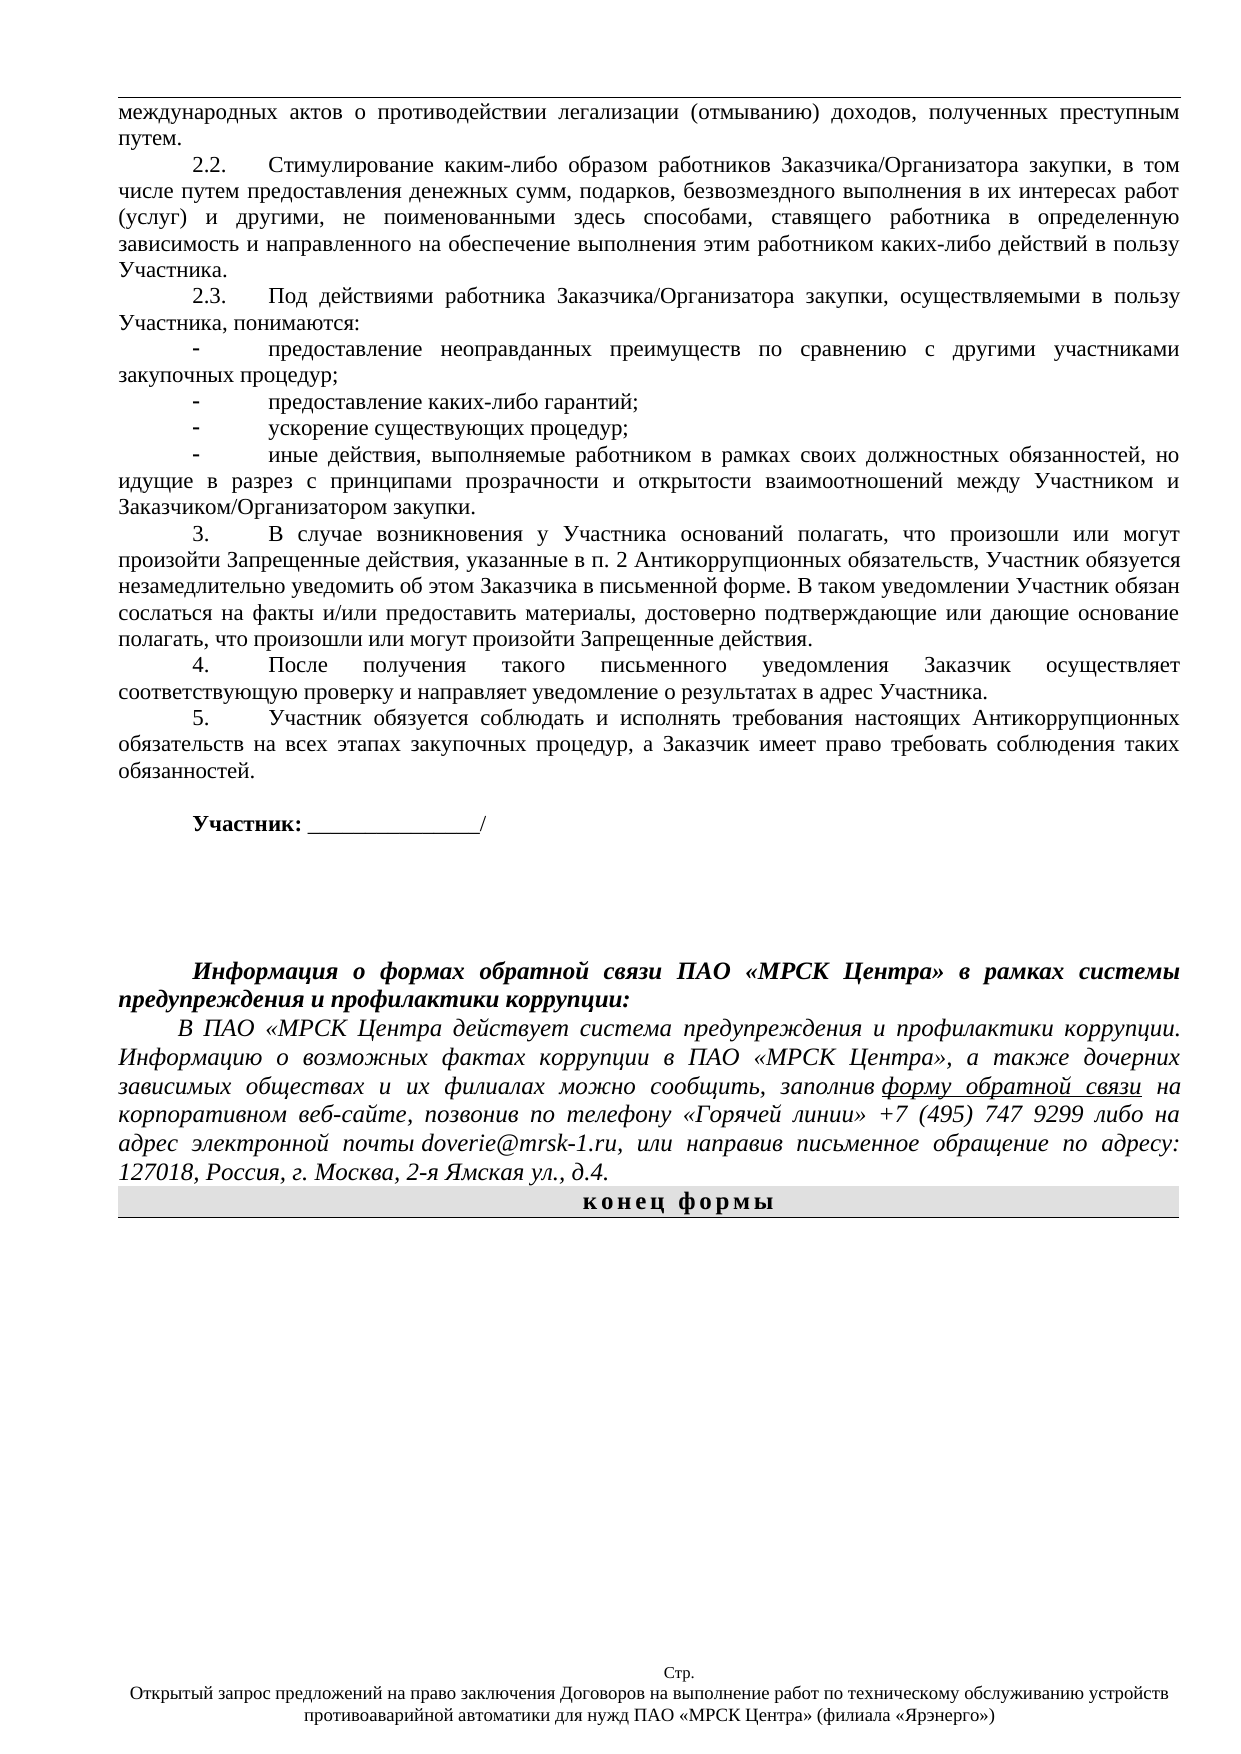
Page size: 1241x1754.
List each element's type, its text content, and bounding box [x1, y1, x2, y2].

text В ПАО «МРСК Центра действует система предупреждения и профилактики коррупции. Информацию о возможных фактах коррупции в ПАО «МРСК Центра», а также дочерних зависимых обществах и их филиалах можно сообщить, заполнив форму обратной связи на корпоративном веб-сайте, позвонив по телефону «Горячей линии» +7 (495) 747 9299 либо на адрес электронной почты doverie@mrsk-1.ru, или направив письменное обращение по адресу: 127018, Россия, г. Москва, 2-я Ямская ул., д.4. [415, 1128, 1181, 1186]
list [118, 98, 1181, 151]
list ускорение существующих процедур; [118, 414, 1181, 441]
list иные действия, выполняемые работником в рамках своих должностных обязанностей, но идущие в разрез с принципами прозрачности и открытости взаимоотношений между Участником и Заказчиком/Организатором закупки. [118, 441, 1181, 520]
text Участник: _______________/ [118, 809, 1181, 836]
list предоставление неоправданных преимуществ по сравнению с другими участниками закупочных процедур; [118, 335, 1181, 388]
text конец формы [118, 1186, 1179, 1217]
list В случае возникновения у Участника оснований полагать, что произошли или могут произойти Запрещенные действия, указанные в п. 2 Антикоррупционных обязательств, Участник обязуется незамедлительно уведомить об этом Заказчика в письменной форме. В таком уведомлении Участник обязан сослаться на факты и/или предоставить материалы, достоверно подтверждающие или дающие основание полагать, что произошли или могут произойти Запрещенные действия. [118, 520, 1181, 651]
list Cтимулирование каким-либо образом работников Заказчика/Организатора закупки, в том числе путем предоставления денежных сумм, подарков, безвозмездного выполнения в их интересах работ (услуг) и другими, не поименованными здесь способами, ставящего работника в определенную зависимость и направленного на обеспечение выполнения этим работником каких-либо действий в пользу Участника. [118, 151, 1181, 282]
list Участник обязуется соблюдать и исполнять требования настоящих Антикоррупционных обязательств на всех этапах закупочных процедур, а Заказчик имеет право требовать соблюдения таких обязанностей. [118, 704, 1181, 783]
list После получения такого письменного уведомления Заказчик осуществляет соответствующую проверку и направляет уведомление о результатах в адрес Участника. [118, 651, 1181, 704]
text Информация о формах обратной связи ПАО «МРСК Центра» в рамках системы предупреждения и профилактики коррупции: [118, 956, 1181, 1013]
list Под действиями работника Заказчика/Организатора закупки, осуществляемыми в пользу Участника, понимаются: [118, 282, 1181, 335]
text В ПАО «МРСК Центра действует система предупреждения и профилактики коррупции. Информацию о возможных фактах коррупции в ПАО «МРСК Центра», а также дочерних зависимых обществах и их филиалах можно сообщить, заполнив форму обратной связи на корпоративном веб-сайте, позвонив по телефону «Горячей линии» +7 (495) 747 9299 либо на адрес электронной почты doverie@mrsk-1.ru, или направив письменное обращение по адресу: 127018, Россия, г. Москва, 2-я Ямская ул., д.4. [118, 1071, 1181, 1128]
list предоставление каких-либо гарантий; [118, 388, 1181, 414]
text В ПАО «МРСК Центра действует система предупреждения и профилактики коррупции. Информацию о возможных фактах коррупции в ПАО «МРСК Центра», а также дочерних зависимых обществах и их филиалах можно сообщить, заполнив форму обратной связи на корпоративном веб-сайте, позвонив по телефону «Горячей линии» +7 (495) 747 9299 либо на адрес электронной почты doverie@mrsk-1.ru, или направив письменное обращение по адресу: 127018, Россия, г. Москва, 2-я Ямская ул., д.4. [118, 1013, 1181, 1042]
